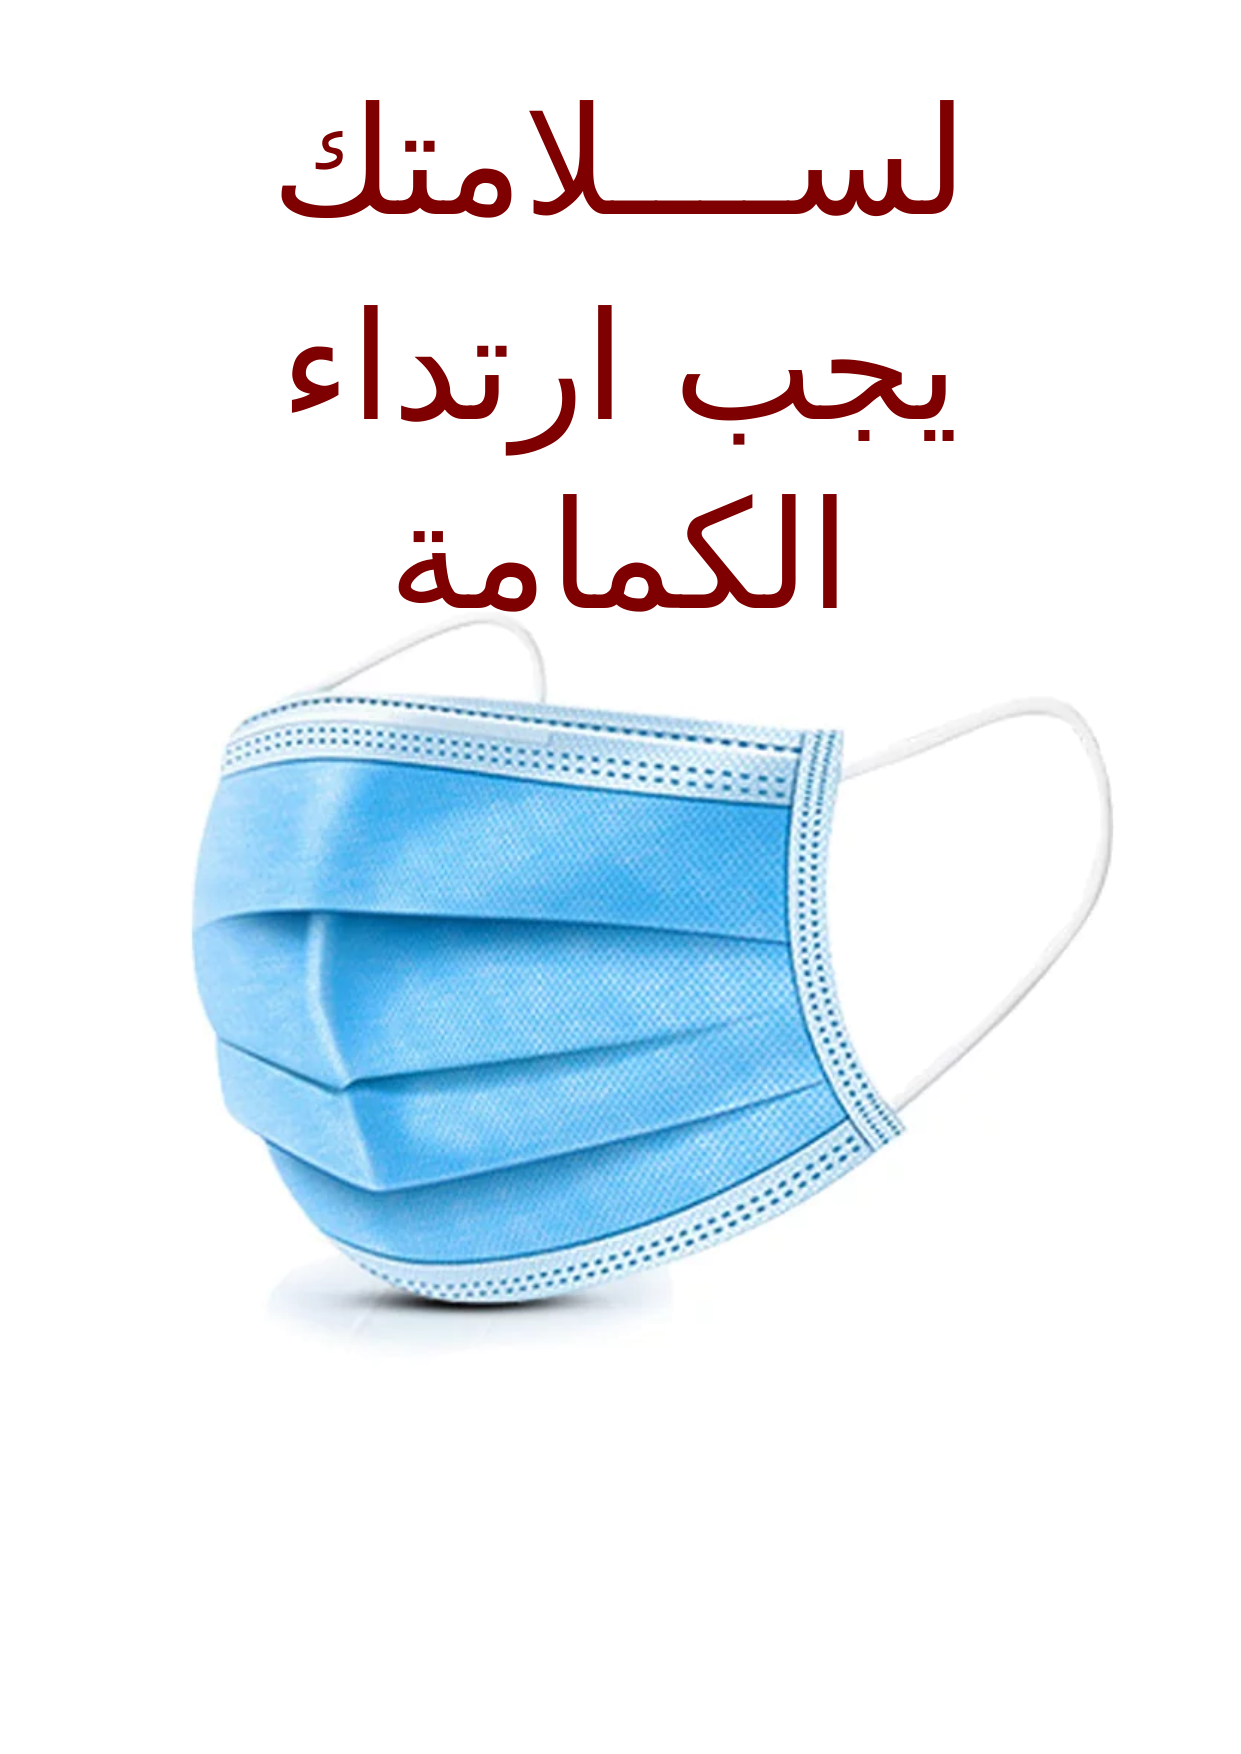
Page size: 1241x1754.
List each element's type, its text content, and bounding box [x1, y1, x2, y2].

picture [75, 518, 1187, 1461]
text يجب ارتداء الكمامة [75, 280, 1165, 518]
text لســــلامتك [75, 75, 1165, 249]
